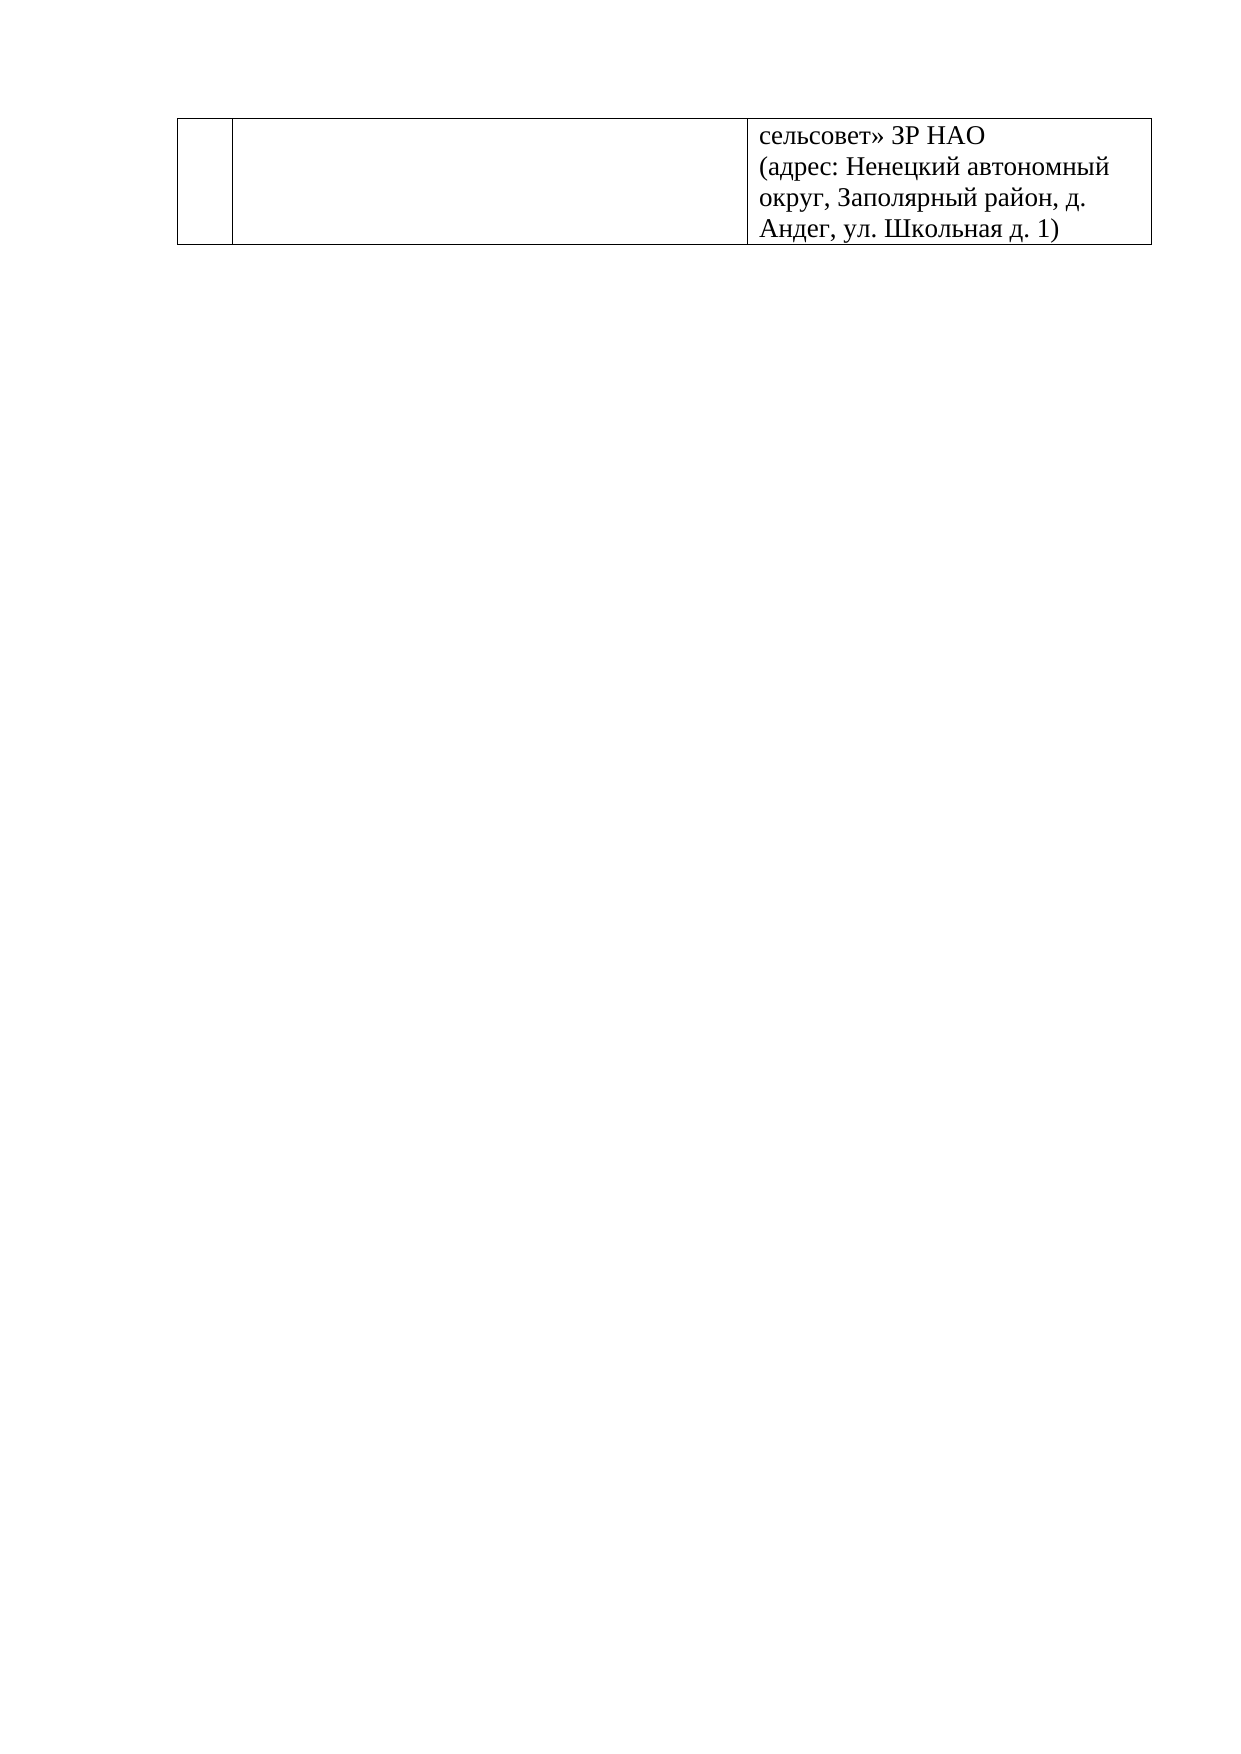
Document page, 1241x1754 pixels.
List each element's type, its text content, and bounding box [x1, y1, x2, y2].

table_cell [233, 119, 747, 244]
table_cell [748, 119, 1151, 244]
table_cell 3. [178, 119, 232, 244]
